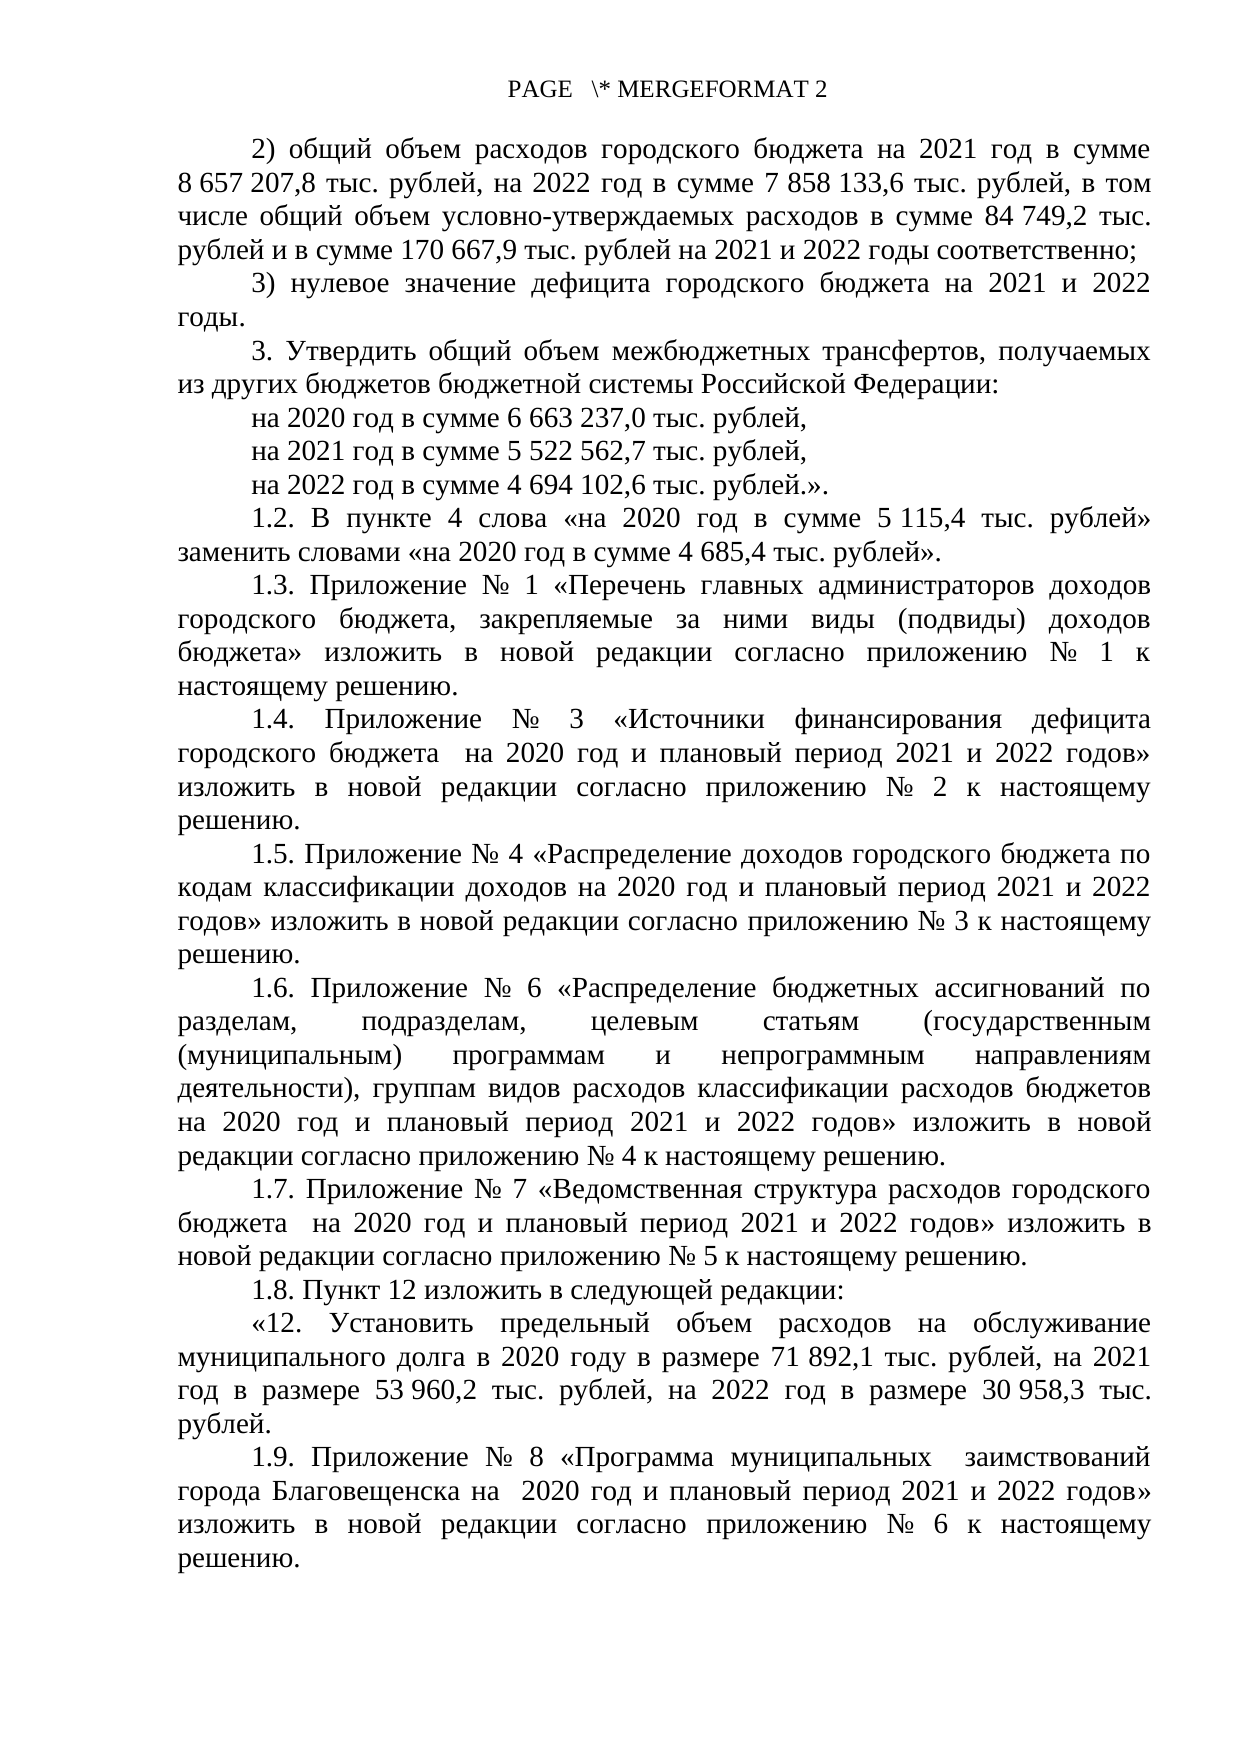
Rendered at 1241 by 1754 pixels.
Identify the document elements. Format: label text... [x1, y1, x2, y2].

text на 2022 год в сумме 4 694 102,6 тыс. рублей.». [177, 467, 1152, 500]
text 1.8. Пункт 12 изложить в следующей редакции: [177, 1272, 1152, 1305]
text на 2020 год в сумме 6 663 237,0 тыс. рублей, [177, 400, 1152, 433]
text на 2021 год в сумме 5 522 562,7 тыс. рублей, [177, 433, 1152, 467]
text 3. Утвердить общий объем межбюджетных трансфертов, получаемых из других бюджетов бюджетной системы Российской Федерации: [177, 333, 1152, 400]
text «12. Установить предельный объем расходов на обслуживание муниципального долга в 2020 году в размере 71 892,1 тыс. рублей, на 2021 год в размере 53 960,2 тыс. рублей, на 2022 год в размере 30 958,3 тыс. рублей. [177, 1305, 1152, 1439]
text 1.7. Приложение № 7 «Ведомственная структура расходов городского бюджета на 2020 год и плановый период 2021 и 2022 годов» изложить в новой редакции согласно приложению № 5 к настоящему решению. [177, 1171, 1152, 1272]
text 2) общий объем расходов городского бюджета на 2021 год в сумме 8 657 207,8 тыс. рублей, на 2022 год в сумме 7 858 133,6 тыс. рублей, в том числе общий объем условно-утверждаемых расходов в сумме 84 749,2 тыс. рублей и в сумме 170 667,9 тыс. рублей на 2021 и 2022 годы соответственно; [177, 131, 1152, 266]
text 1.5. Приложение № 4 «Распределение доходов городского бюджета по кодам классификации доходов на 2020 год и плановый период 2021 и 2022 годов» изложить в новой редакции согласно приложению № 3 к настоящему решению. [177, 836, 1152, 970]
text 1.2. В пункте 4 слова «на 2020 год в сумме 5 115,4 тыс. рублей» заменить словами «на 2020 год в сумме 4 685,4 тыс. рублей». [177, 500, 1152, 567]
text 1.9. Приложение № 8 «Программа муниципальных заимствований города Благовещенска на 2020 год и плановый период 2021 и 2022 годов» изложить в новой редакции согласно приложению № 6 к настоящему решению. [177, 1439, 1152, 1574]
text 1.4. Приложение № 3 «Источники финансирования дефицита городского бюджета на 2020 год и плановый период 2021 и 2022 годов» изложить в новой редакции согласно приложению № 2 к настоящему решению. [177, 702, 1152, 836]
text 3) нулевое значение дефицита городского бюджета на 2021 и 2022 годы. [177, 266, 1152, 333]
text 1.3. Приложение № 1 «Перечень главных администраторов доходов городского бюджета, закрепляемые за ними виды (подвиды) доходов бюджета» изложить в новой редакции согласно приложению № 1 к настоящему решению. [177, 567, 1152, 702]
text 1.6. Приложение № 6 «Распределение бюджетных ассигнований по разделам, подразделам, целевым статьям (государственным (муниципальным) программам и непрограммным направлениям деятельности), группам видов расходов классификации расходов бюджетов на 2020 год и плановый период 2021 и 2022 годов» изложить в новой редакции согласно приложению № 4 к настоящему решению. [177, 970, 1152, 1171]
